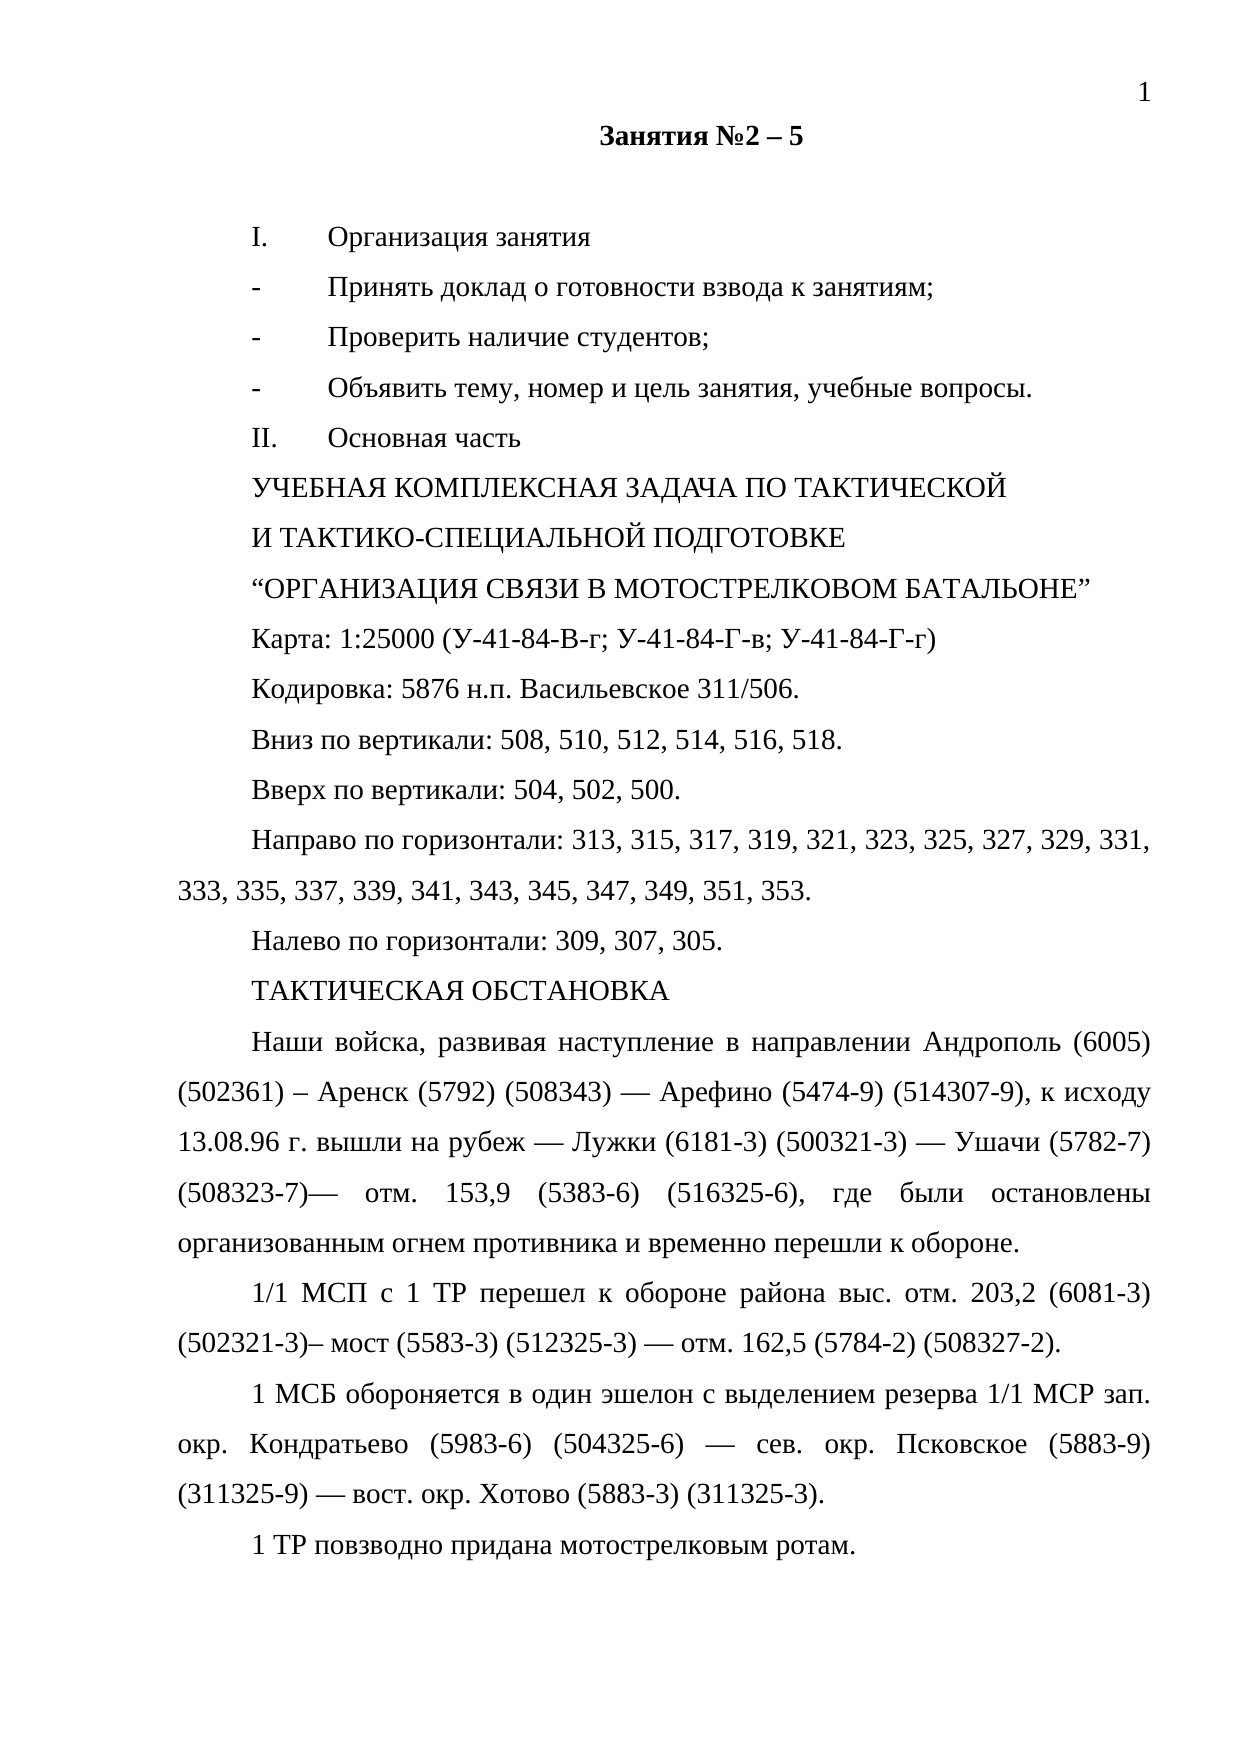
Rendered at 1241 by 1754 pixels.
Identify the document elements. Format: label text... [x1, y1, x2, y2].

subtitle Организация занятия [177, 219, 1152, 252]
title УЧЕБНАЯ КОМПЛЕКСНАЯ ЗАДАЧА ПО ТАКТИЧЕСКОЙ [177, 470, 1152, 504]
list Объявить тему, номер и цель занятия, учебные вопросы. [177, 370, 1152, 403]
list Карта: 1:25000 (У-41-84-В-г; У-41-84-Г-в; У-41-84-Г-г) [177, 621, 1152, 655]
title И ТАКТИКО-СПЕЦИАЛЬНОЙ ПОДГОТОВКЕ [177, 521, 1152, 554]
list Проверить наличие студентов; [177, 319, 1152, 353]
subtitle Основная часть [177, 420, 1152, 453]
text 1 МСБ обороняется в один эшелон с выделением резерва 1/1 МСР зап. окр. Кондратьево (5983-6) (504325-6) — сев. окр. Псковское (5883-9) (311325-9) — вост. окр. Хотово (5883-3) (311325-3). [177, 1376, 1152, 1510]
text Занятия №2 – 5 [177, 118, 1152, 152]
list Кодировка: 5876 н.п. Васильевское 311/506. [177, 672, 1152, 705]
text 1/1 МСП с 1 ТР перешел к обороне района выс. отм. 203,2 (6081-3) (502321-3)– мост (5583-3) (512325-3) — отм. 162,5 (5784-2) (508327-2). [177, 1275, 1152, 1359]
text 1 ТР повзводно придана мотострелковым ротам. [177, 1527, 1152, 1560]
subtitle “ОРГАНИЗАЦИЯ СВЯЗИ В МОТОСТРЕЛКОВОМ БАТАЛЬОНЕ” [177, 571, 1152, 604]
text Наши войска, развивая наступление в направлении Андрополь (6005) (502361) – Аренск (5792) (508343) — Арефино (5474-9) (514307-9), к исходу 13.08.96 г. вышли на рубеж — Лужки (6181-3) (500321-3) — Ушачи (5782-7) (508323-7)— отм. 153,9 (5383-6) (516325-6), где были остановлены организованным огнем противника и временно перешли к обороне. [177, 1024, 1152, 1258]
list Вверх по вертикали: 504, 502, 500. [177, 772, 1152, 806]
text Налево по горизонтали: 309, 307, 305. [177, 923, 1152, 957]
subtitle ТАКТИЧЕСКАЯ ОБСТАНОВКА [177, 973, 1152, 1007]
text Вниз по вертикали: 508, 510, 512, 514, 516, 518. [177, 722, 1152, 755]
list Направо по горизонтали: 313, 315, 317, 319, 321, 323, 325, 327, 329, 331, 333, 335, 337, 339, 341, 343, 345, 347, 349, 351, 353. [177, 822, 1152, 906]
list Принять доклад о готовности взвода к занятиям; [177, 269, 1152, 303]
